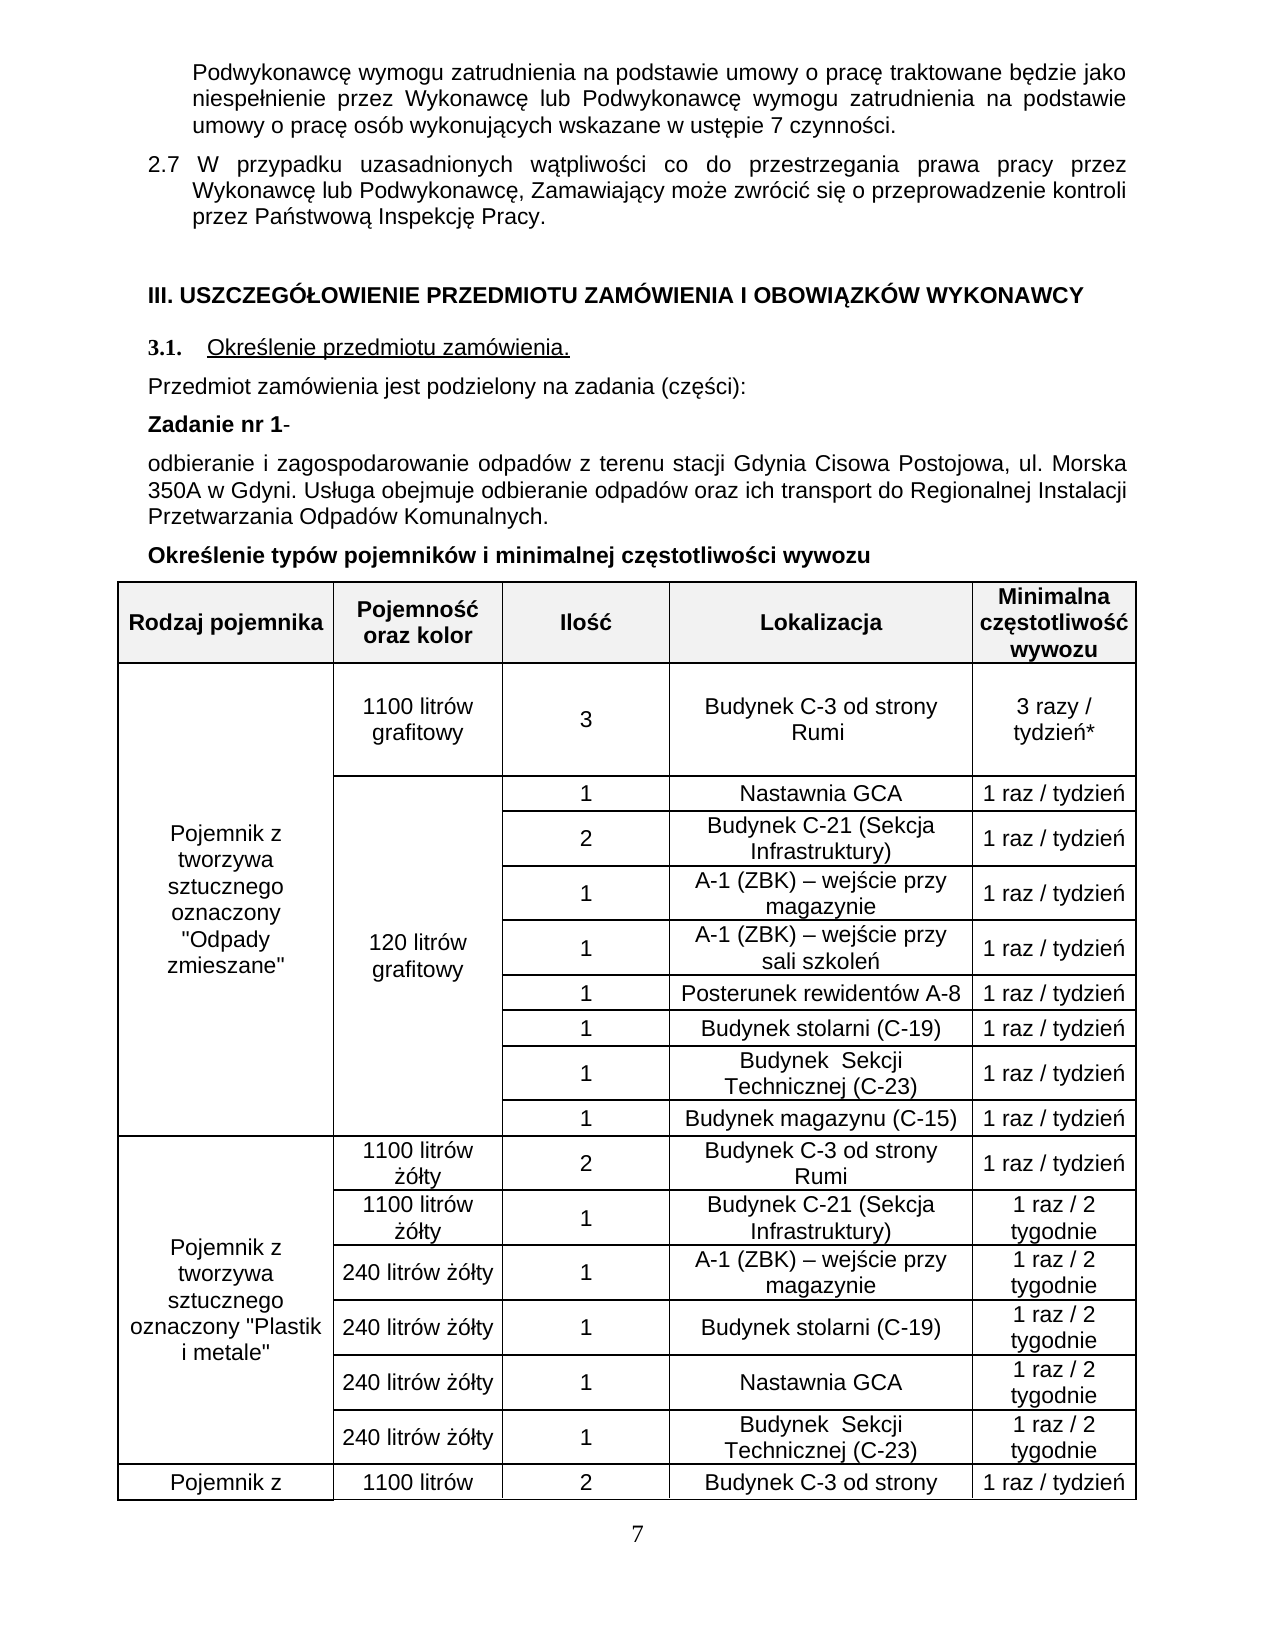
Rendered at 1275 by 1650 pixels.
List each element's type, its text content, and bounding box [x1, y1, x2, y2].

table_cell 1100 litrów żółty [334, 1191, 502, 1244]
table_header Ilość [503, 583, 669, 662]
table_cell 1100 litrów żółty [334, 1137, 502, 1189]
table_cell 1 raz / tydzień [973, 921, 1135, 974]
table_cell Budynek stolarni (C-19) [670, 1011, 972, 1044]
table_cell 1 raz / tydzień [973, 1137, 1135, 1189]
table_cell 1 raz / tydzień [973, 1047, 1135, 1099]
text odbieranie i zagospodarowanie odpadów z terenu stacji Gdynia Cisowa Postojowa, ul. Morska 350A w Gdyni. Usługa obejmuje odbieranie odpadów oraz ich transport do Regionalnej Instalacji Przetwarzania Odpadów Komunalnych. [148, 450, 1127, 529]
table_cell 240 litrów żółty [334, 1356, 502, 1408]
table_cell 1 raz / 2 tygodnie [973, 1411, 1135, 1463]
table_cell 1 [503, 1011, 669, 1044]
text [148, 59, 1127, 138]
table_cell 1 [503, 1411, 669, 1463]
table_cell Pojemnik z tworzywa sztucznego oznaczony "Odpady zmieszane" [119, 664, 333, 1134]
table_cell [119, 1465, 333, 1498]
table_cell 1 [503, 1101, 669, 1134]
table_cell 2 [503, 1137, 669, 1189]
table_cell 3 razy / tydzień* [973, 664, 1135, 774]
table_cell 1 [503, 867, 669, 919]
table_cell 1100 litrów grafitowy [334, 664, 502, 774]
table_cell 1 [503, 1047, 669, 1099]
table_cell Budynek stolarni (C-19) [670, 1301, 972, 1354]
table_cell Budynek C-21 (Sekcja Infrastruktury) [670, 1191, 972, 1244]
table_cell 1 raz / tydzień [973, 1011, 1135, 1044]
table_cell 1 [503, 777, 669, 810]
table_cell 1 [503, 976, 669, 1009]
table_cell Pojemnik z tworzywa sztucznego oznaczony "Plastik i metale" [119, 1137, 333, 1463]
text Określenie typów pojemników i minimalnej częstotliwości wywozu [148, 542, 1127, 568]
table_cell 1 [503, 1246, 669, 1299]
table_cell Budynek C-3 od strony Rumi [670, 1137, 972, 1189]
table_cell 1 raz / tydzień [973, 1465, 1135, 1498]
table_cell Budynek Sekcji Technicznej (C-23) [670, 1411, 972, 1463]
text III. USZCZEGÓŁOWIENIE PRZEDMIOTU ZAMÓWIENIA I OBOWIĄZKÓW WYKONAWCY [148, 282, 1127, 308]
table_cell 120 litrów grafitowy [334, 777, 502, 1134]
table_cell Nastawnia GCA [670, 777, 972, 810]
table_cell 1 raz / tydzień [973, 812, 1135, 864]
table_header Lokalizacja [670, 583, 972, 662]
table_cell A-1 (ZBK) – wejście przy magazynie [670, 1246, 972, 1299]
list Określenie przedmiotu zamówienia. [148, 334, 1097, 360]
table_cell 1 raz / tydzień [973, 777, 1135, 810]
table_header Minimalna częstotliwość wywozu [973, 583, 1135, 662]
table_cell Posterunek rewidentów A-8 [670, 976, 972, 1009]
text 2.7 W przypadku uzasadnionych wątpliwości co do przestrzegania prawa pracy przez Wykonawcę lub Podwykonawcę, Zamawiający może zwrócić się o przeprowadzenie kontroli przez Państwową Inspekcję Pracy. [148, 151, 1127, 230]
table_cell 3 [503, 664, 669, 774]
table_cell A-1 (ZBK) – wejście przy sali szkoleń [670, 921, 972, 974]
table_cell 1 raz / 2 tygodnie [973, 1246, 1135, 1299]
table_header Rodzaj pojemnika [119, 583, 333, 662]
table_cell 1 [503, 1191, 669, 1244]
table_cell 1 raz / 2 tygodnie [973, 1356, 1135, 1408]
text Przedmiot zamówienia jest podzielony na zadania (części): [148, 373, 1127, 399]
table_cell Nastawnia GCA [670, 1356, 972, 1408]
table_cell 240 litrów żółty [334, 1301, 502, 1354]
table_cell 1 raz / tydzień [973, 976, 1135, 1009]
table_cell Budynek Sekcji Technicznej (C-23) [670, 1047, 972, 1099]
table_cell 1 [503, 1356, 669, 1408]
table_cell 2 [503, 1465, 669, 1498]
table_cell 1 [503, 921, 669, 974]
table_cell 1 [503, 1301, 669, 1354]
text Zadanie nr 1- [148, 411, 1127, 438]
table_cell 1 raz / 2 tygodnie [973, 1191, 1135, 1244]
table_cell 2 [503, 812, 669, 864]
table_cell Budynek C-21 (Sekcja Infrastruktury) [670, 812, 972, 864]
table_cell 240 litrów żółty [334, 1411, 502, 1463]
table_cell 1 raz / 2 tygodnie [973, 1301, 1135, 1354]
table_cell 1 raz / tydzień [973, 1101, 1135, 1134]
table_cell Budynek C-3 od strony Rumi [670, 664, 972, 774]
table_cell A-1 (ZBK) – wejście przy magazynie [670, 867, 972, 919]
table_cell 1 raz / tydzień [973, 867, 1135, 919]
table_cell 240 litrów żółty [334, 1246, 502, 1299]
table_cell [334, 1465, 502, 1498]
table_header Pojemność oraz kolor [334, 583, 502, 662]
table_cell Budynek magazynu (C-15) [670, 1101, 972, 1134]
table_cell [670, 1465, 972, 1498]
